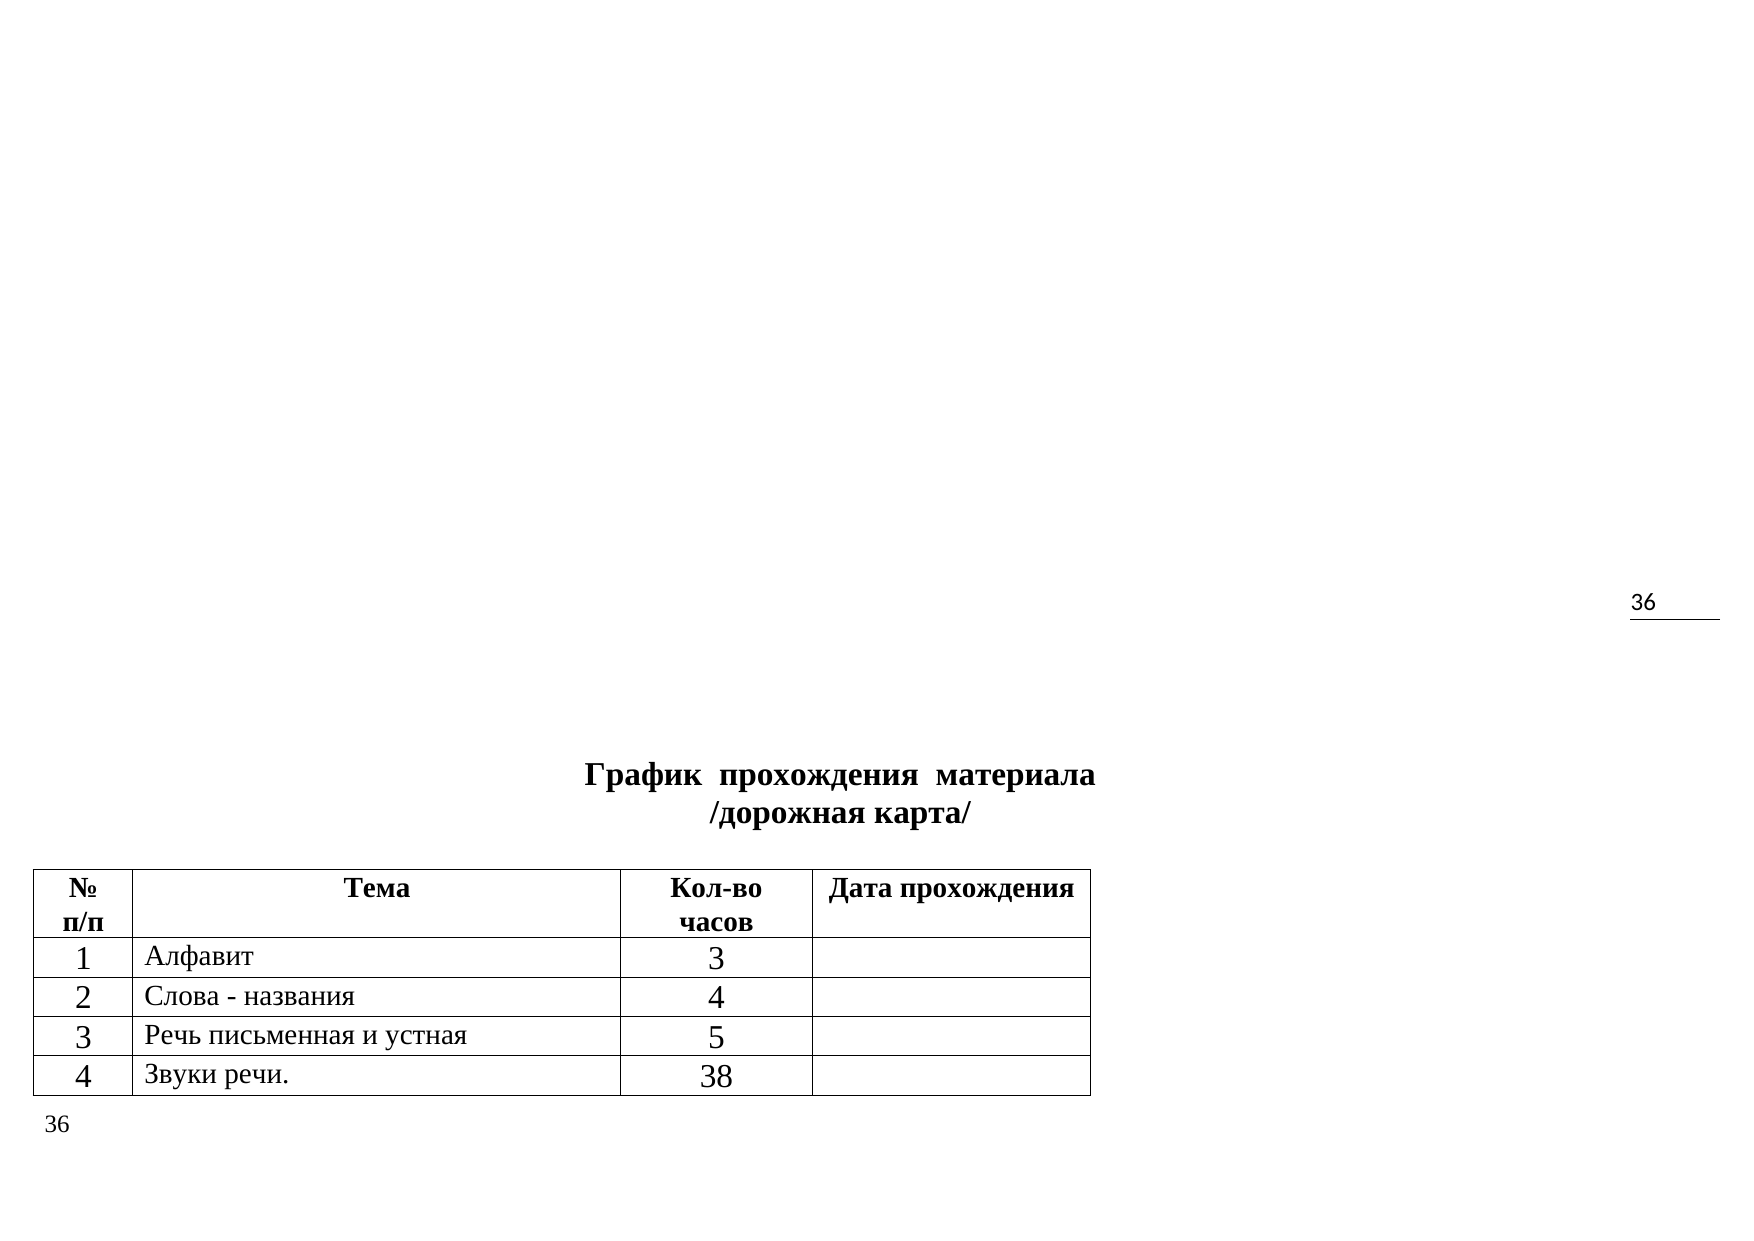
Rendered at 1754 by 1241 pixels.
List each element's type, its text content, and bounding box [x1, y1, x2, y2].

table_header Тема [133, 870, 620, 937]
list График прохождения материала [44, 754, 1636, 792]
table_cell 38 [621, 1056, 812, 1095]
list /дорожная карта/ [44, 792, 1636, 831]
table_cell [813, 1017, 1090, 1055]
table_cell Речь письменная и устная [133, 1017, 620, 1055]
table_cell 4 [34, 1056, 132, 1095]
table_cell 3 [621, 938, 812, 977]
table_cell 3 [34, 1017, 132, 1055]
table_cell [813, 938, 1090, 977]
table_header Дата прохождения [813, 870, 1090, 937]
table_header № п/п [34, 870, 132, 937]
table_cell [133, 1056, 620, 1095]
table_cell 4 [621, 978, 812, 1016]
table_cell Алфавит [133, 938, 620, 977]
table_cell [813, 978, 1090, 1016]
table_cell 2 [34, 978, 132, 1016]
table_cell Слова - названия [133, 978, 620, 1016]
table_cell 5 [621, 1017, 812, 1055]
table_cell 1 [34, 938, 132, 977]
table_header Кол-во часов [621, 870, 812, 937]
table_cell [813, 1056, 1090, 1095]
